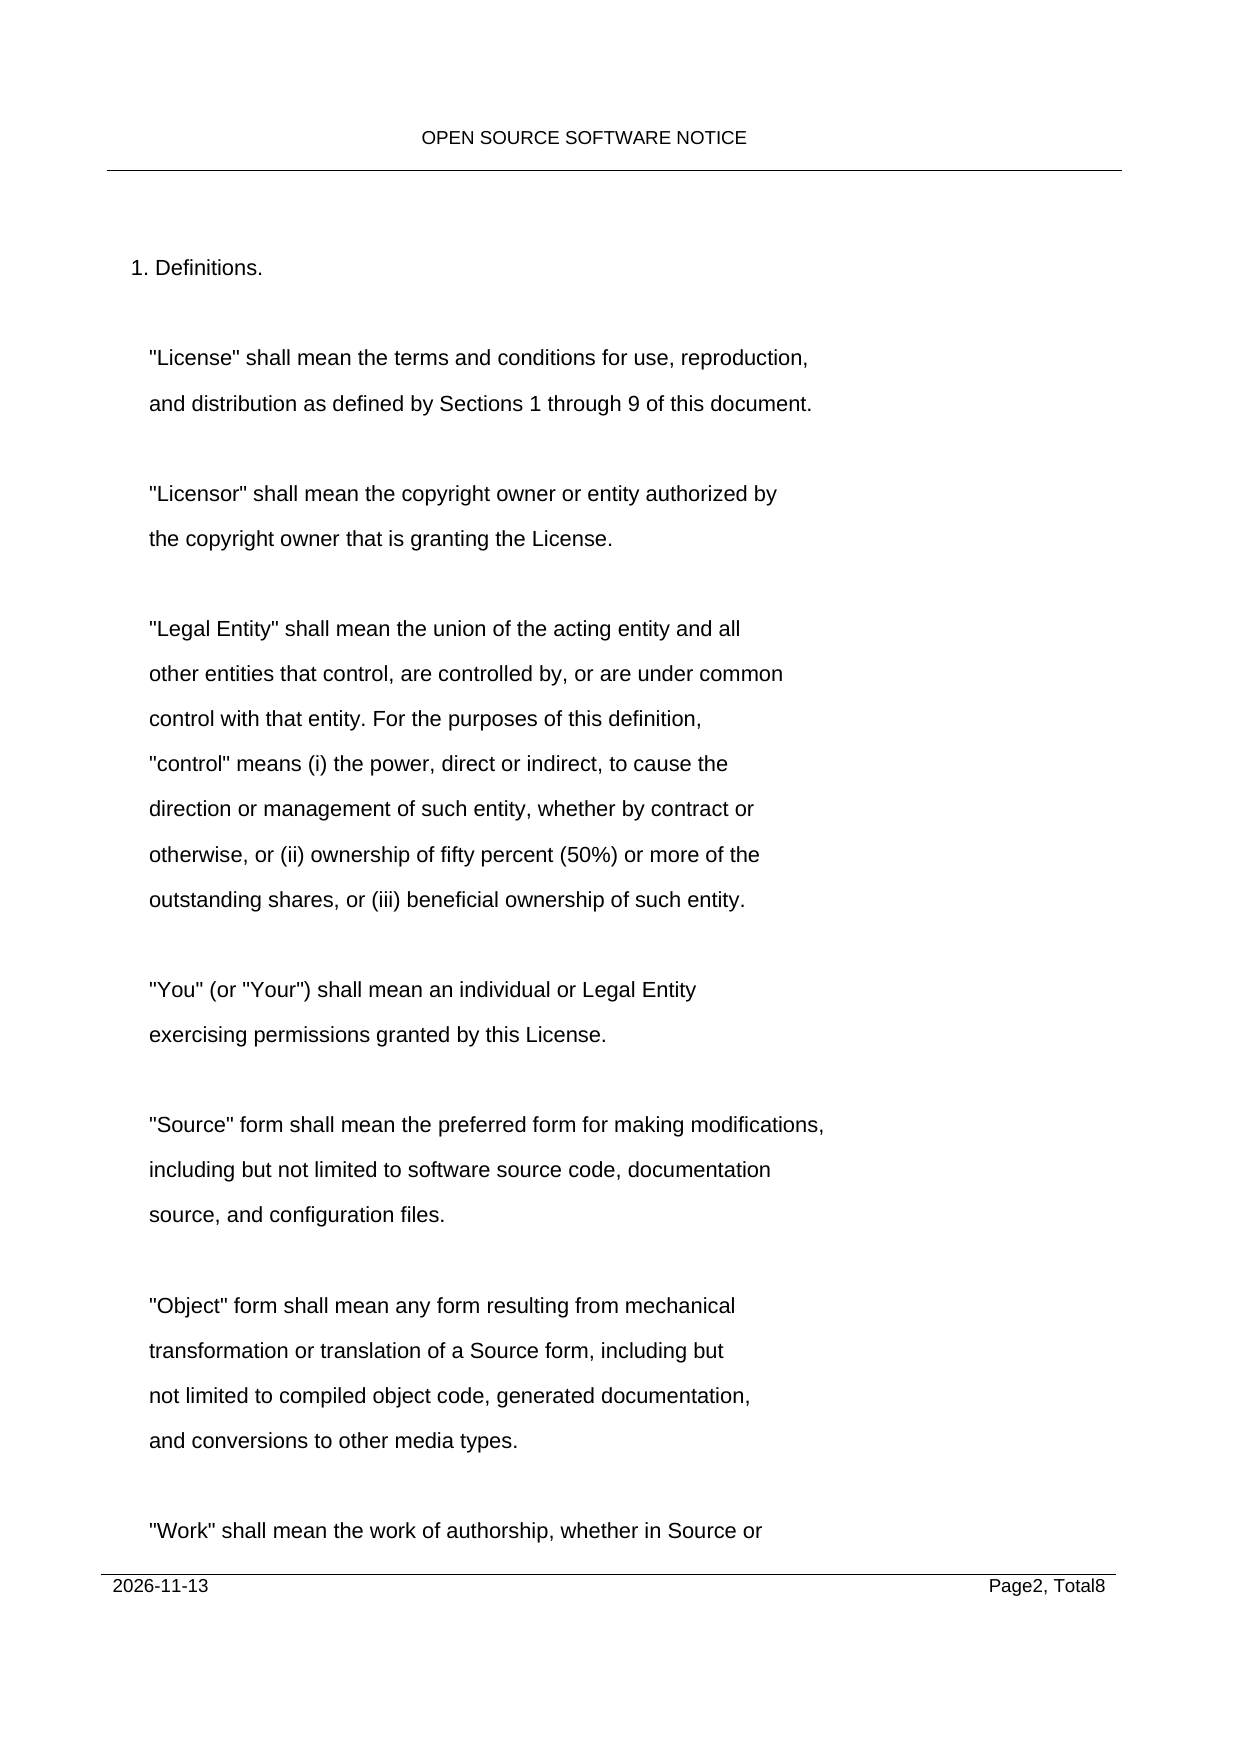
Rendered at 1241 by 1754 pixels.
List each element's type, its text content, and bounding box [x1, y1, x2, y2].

text "You" (or "Your") shall mean an individual or Legal Entity [112, 973, 1128, 1006]
text source, and configuration files. [112, 1199, 1128, 1231]
text the copyright owner that is granting the License. [112, 522, 1128, 554]
text outstanding shares, or (iii) beneficial ownership of such entity. [112, 883, 1128, 915]
text direction or management of such entity, whether by contract or [112, 793, 1128, 825]
text and conversions to other media types. [112, 1424, 1128, 1457]
text "Licensor" shall mean the copyright owner or entity authorized by [112, 477, 1128, 509]
text "Work" shall mean the work of authorship, whether in Source or [112, 1514, 1128, 1547]
text "Source" form shall mean the preferred form for making modifications, [112, 1108, 1128, 1141]
text "Object" form shall mean any form resulting from mechanical [112, 1289, 1128, 1321]
text transformation or translation of a Source form, including but [112, 1334, 1128, 1366]
text "control" means (i) the power, direct or indirect, to cause the [112, 748, 1128, 780]
text and distribution as defined by Sections 1 through 9 of this document. [112, 387, 1128, 419]
text 1. Definitions. [112, 251, 1128, 284]
text exercising permissions granted by this License. [112, 1018, 1128, 1051]
text including but not limited to software source code, documentation [112, 1153, 1128, 1186]
text otherwise, or (ii) ownership of fifty percent (50%) or more of the [112, 838, 1128, 870]
text control with that entity. For the purposes of this definition, [112, 702, 1128, 735]
text not limited to compiled object code, generated documentation, [112, 1379, 1128, 1412]
text "License" shall mean the terms and conditions for use, reproduction, [112, 342, 1128, 374]
text "Legal Entity" shall mean the union of the acting entity and all [112, 612, 1128, 645]
text other entities that control, are controlled by, or are under common [112, 657, 1128, 690]
